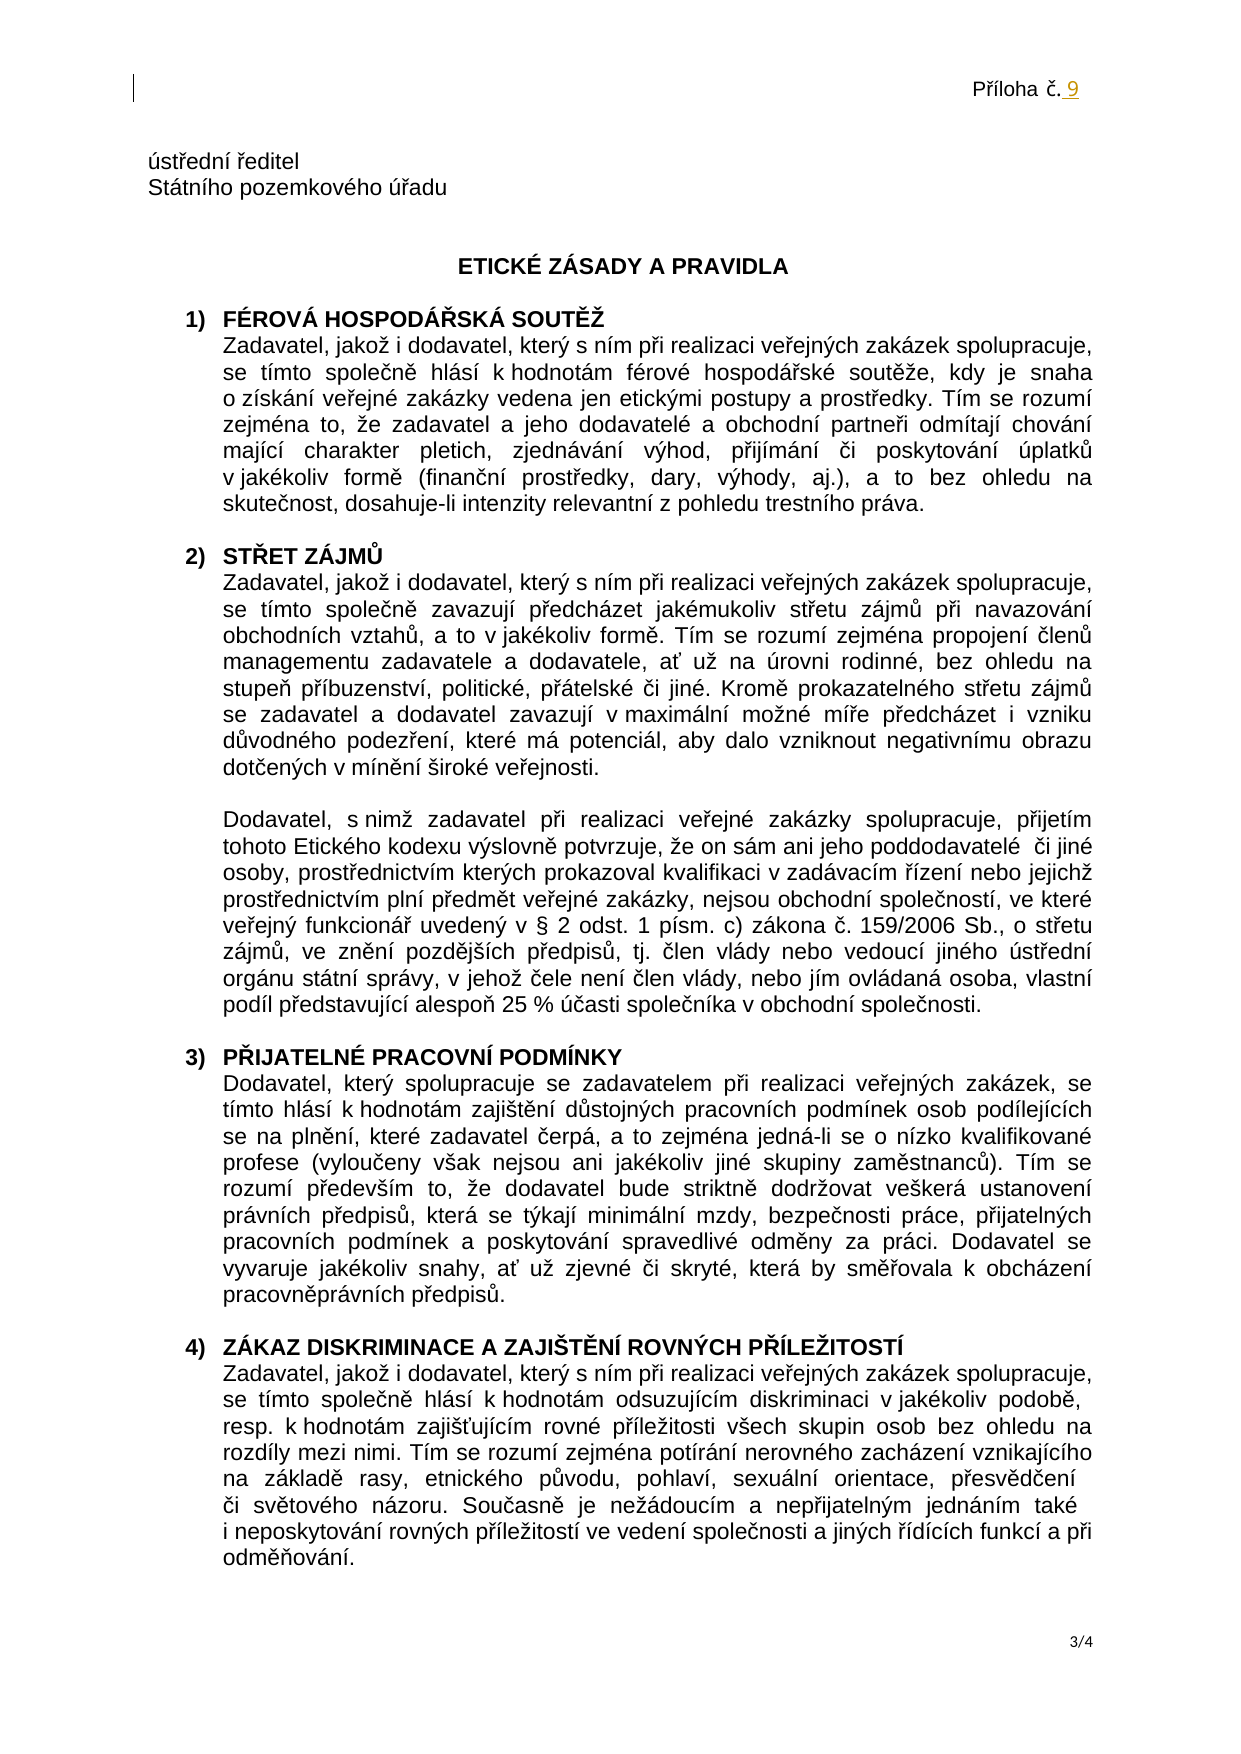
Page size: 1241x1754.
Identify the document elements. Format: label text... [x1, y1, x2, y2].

list Dodavatel, který spolupracuje se zadavatelem při realizaci veřejných zakázek, se tímto hlásí k hodnotám zajištění důstojných pracovních podmínek osob podílejících se na plnění, které zadavatel čerpá, a to zejména jedná-li se o nízko kvalifikované profese (vyloučeny však nejsou ani jakékoliv jiné skupiny zaměstnanců). Tím se rozumí především to, že dodavatel bude striktně dodržovat veškerá ustanovení právních předpisů, která se týkají minimální mzdy, bezpečnosti práce, přijatelných pracovních podmínek a poskytování spravedlivé odměny za práci. Dodavatel se vyvaruje jakékoliv snahy, ať už zjevné či skryté, která by směřovala k obcházení pracovněprávních předpisů. [223, 1070, 1093, 1307]
list Zadavatel, jakož i dodavatel, který s ním při realizaci veřejných zakázek spolupracuje, se tímto společně zavazují předcházet jakémukoliv střetu zájmů při navazování obchodních vztahů, a to v jakékoliv formě. Tím se rozumí zejména propojení členů managementu zadavatele a dodavatele, ať už na úrovni rodinné, bez ohledu na stupeň příbuzenství, politické, přátelské či jiné. Kromě prokazatelného střetu zájmů se zadavatel a dodavatel zavazují v maximální možné míře předcházet i vzniku důvodného podezření, které má potenciál, aby dalo vzniknout negativnímu obrazu dotčených v mínění široké veřejnosti. [223, 569, 1093, 780]
list Dodavatel, s nimž zadavatel při realizaci veřejné zakázky spolupracuje, přijetím tohoto Etického kodexu výslovně potvrzuje, že on sám ani jeho poddodavatelé či jiné osoby, prostřednictvím kterých prokazoval kvalifikaci v zadávacím řízení nebo jejichž prostřednictvím plní předmět veřejné zakázky, nejsou obchodní společností, ve které veřejný funkcionář uvedený v § 2 odst. 1 písm. c) zákona č. 159/2006 Sb., o střetu zájmů, ve znění pozdějších předpisů, tj. člen vlády nebo vedoucí jiného ústřední orgánu státní správy, v jehož čele není člen vlády, nebo jím ovládaná osoba, vlastní podíl představující alespoň 25 % účasti společníka v obchodní společnosti. [223, 806, 1093, 1017]
list STŘET ZÁJMŮ [185, 543, 1093, 569]
list Zadavatel, jakož i dodavatel, který s ním při realizaci veřejných zakázek spolupracuje, se tímto společně hlásí k hodnotám odsuzujícím diskriminaci v jakékoliv podobě, resp. k hodnotám zajišťujícím rovné příležitosti všech skupin osob bez ohledu na rozdíly mezi nimi. Tím se rozumí zejména potírání nerovného zacházení vznikajícího na základě rasy, etnického původu, pohlaví, sexuální orientace, přesvědčení či světového názoru. Současně je nežádoucím a nepřijatelným jednáním také i neposkytování rovných příležitostí ve vedení společnosti a jiných řídících funkcí a při odměňování. [223, 1360, 1093, 1571]
text ETICKÉ ZÁSADY A PRAVIDLA [148, 253, 1093, 279]
list FÉROVÁ HOSPODÁŘSKÁ SOUTĚŽ [185, 306, 1093, 332]
list PŘIJATELNÉ PRACOVNÍ PODMÍNKY [185, 1044, 1093, 1070]
list ZÁKAZ DISKRIMINACE A ZAJIŠTĚNÍ ROVNÝCH PŘÍLEŽITOSTÍ [185, 1333, 1093, 1360]
text Státního pozemkového úřadu [148, 174, 1093, 200]
list Zadavatel, jakož i dodavatel, který s ním při realizaci veřejných zakázek spolupracuje, se tímto společně hlásí k hodnotám férové hospodářské soutěže, kdy je snaha o získání veřejné zakázky vedena jen etickými postupy a prostředky. Tím se rozumí zejména to, že zadavatel a jeho dodavatelé a obchodní partneři odmítají chování mající charakter pletich, zjednávání výhod, přijímání či poskytování úplatků v jakékoliv formě (finanční prostředky, dary, výhody, aj.), a to bez ohledu na skutečnost, dosahuje-li intenzity relevantní z pohledu trestního práva. [223, 332, 1093, 517]
text ústřední ředitel [148, 148, 1093, 174]
